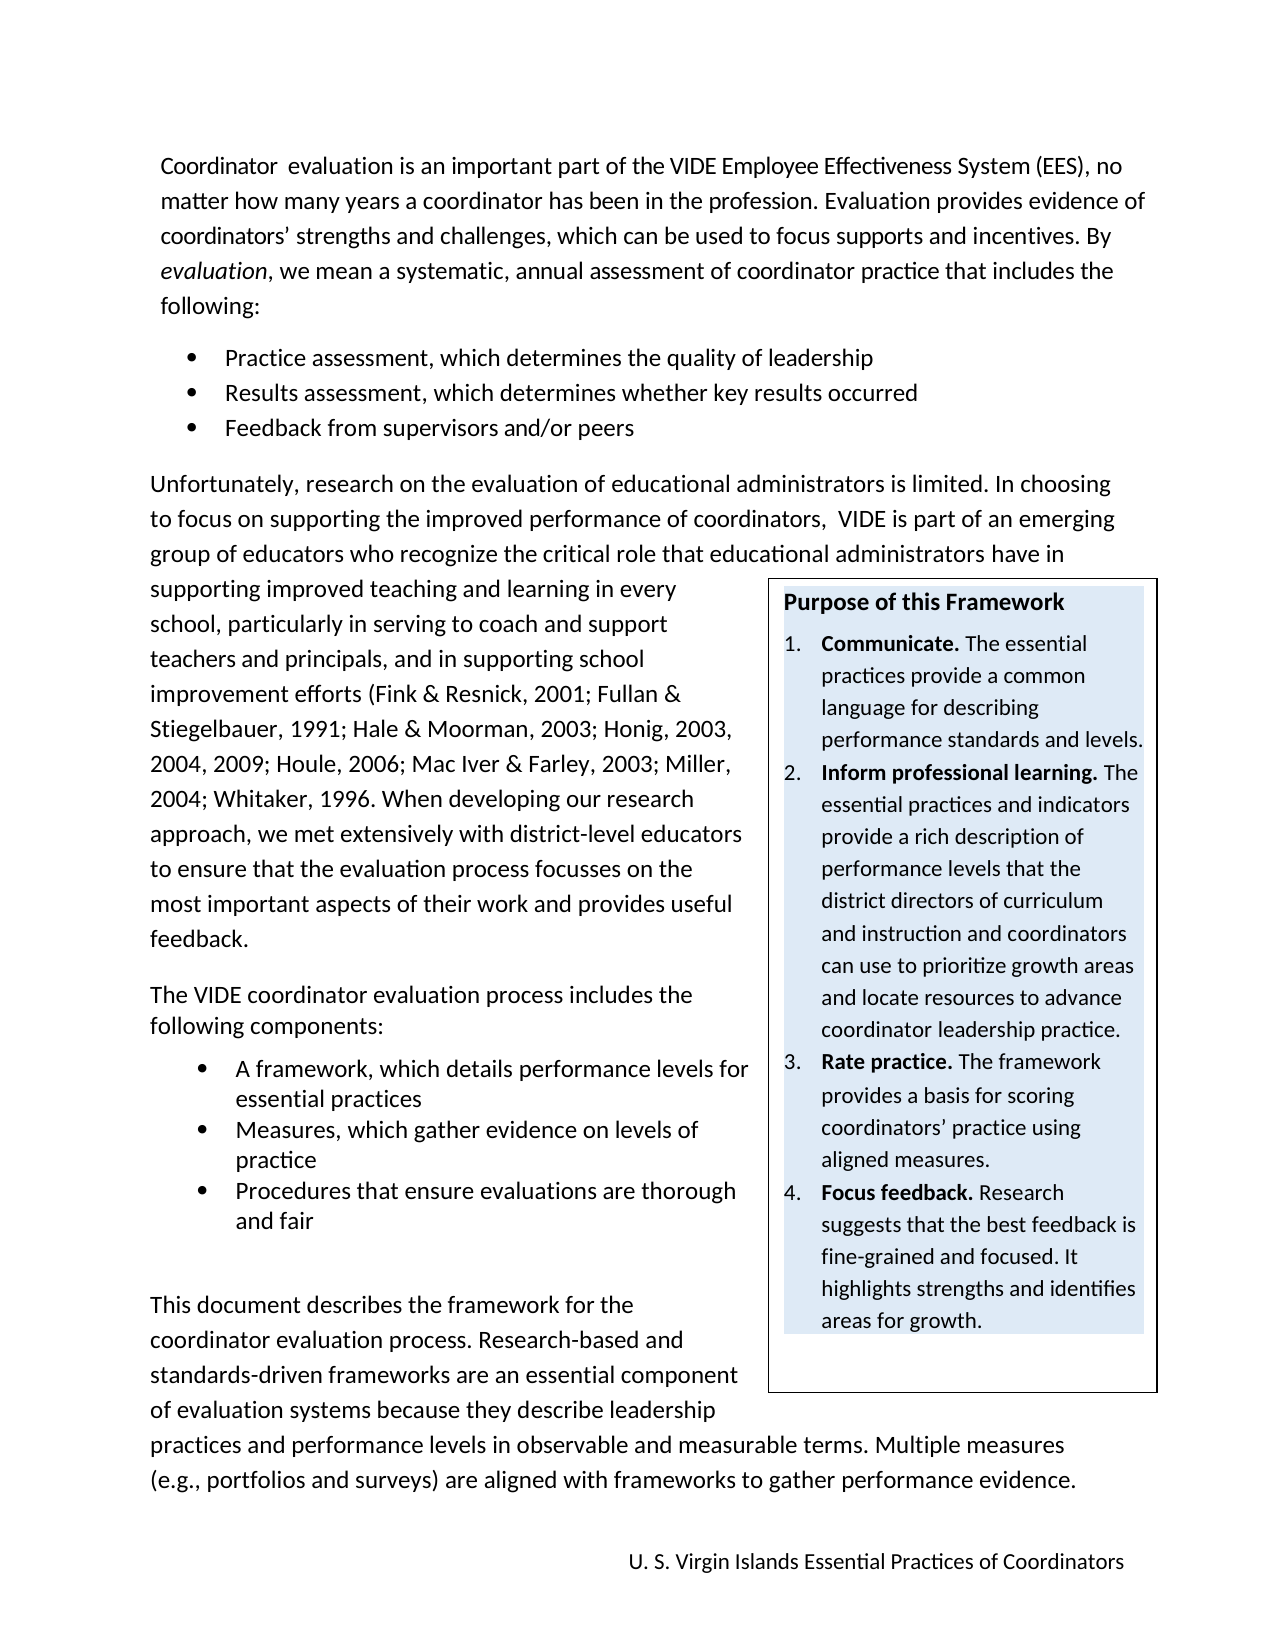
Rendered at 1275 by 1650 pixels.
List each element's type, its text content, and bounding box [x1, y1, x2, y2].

text The VIDE coordinator evaluation process includes the following components: [150, 979, 768, 1040]
list A framework, which details performance levels for essential practices [198, 1053, 768, 1114]
list Feedback from supervisors and/or peers [187, 413, 1125, 443]
list Measures, which gather evidence on levels of practice [198, 1114, 768, 1175]
text Unfortunately, research on the evaluation of educational administrators is limited. In choosing to focus on supporting the improved performance of coordinators, VIDE is part of an emerging group of educators who recognize the critical role that educational administrators have in supporting improved teaching and learning in every school, particularly in serving to coach and support teachers and principals, and in supporting school improvement efforts (Fink & Resnick, 2001; Fullan & Stiegelbauer, 1991; Hale & Moorman, 2003; Honig, 2003, 2004, 2009; Houle, 2006; Mac Iver & Farley, 2003; Miller, 2004; Whitaker, 1996. When developing our research approach, we met extensively with district-level educators to ensure that the evaluation process focusses on the most important aspects of their work and provides useful feedback. [150, 468, 1125, 954]
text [150, 1289, 1111, 1494]
list Procedures that ensure evaluations are thorough and fair [198, 1175, 768, 1236]
text Coordinator evaluation is an important part of the VIDE Employee Effectiveness System (EES), no matter how many years a coordinator has been in the profession. Evaluation provides evidence of coordinators’ strengths and challenges, which can be used to focus supports and incentives. By evaluation, we mean a systematic, annual assessment of coordinator practice that includes the following: [160, 150, 1169, 321]
list Results assessment, which determines whether key results occurred [187, 378, 1127, 408]
list Practice assessment, which determines the quality of leadership [187, 343, 1127, 373]
